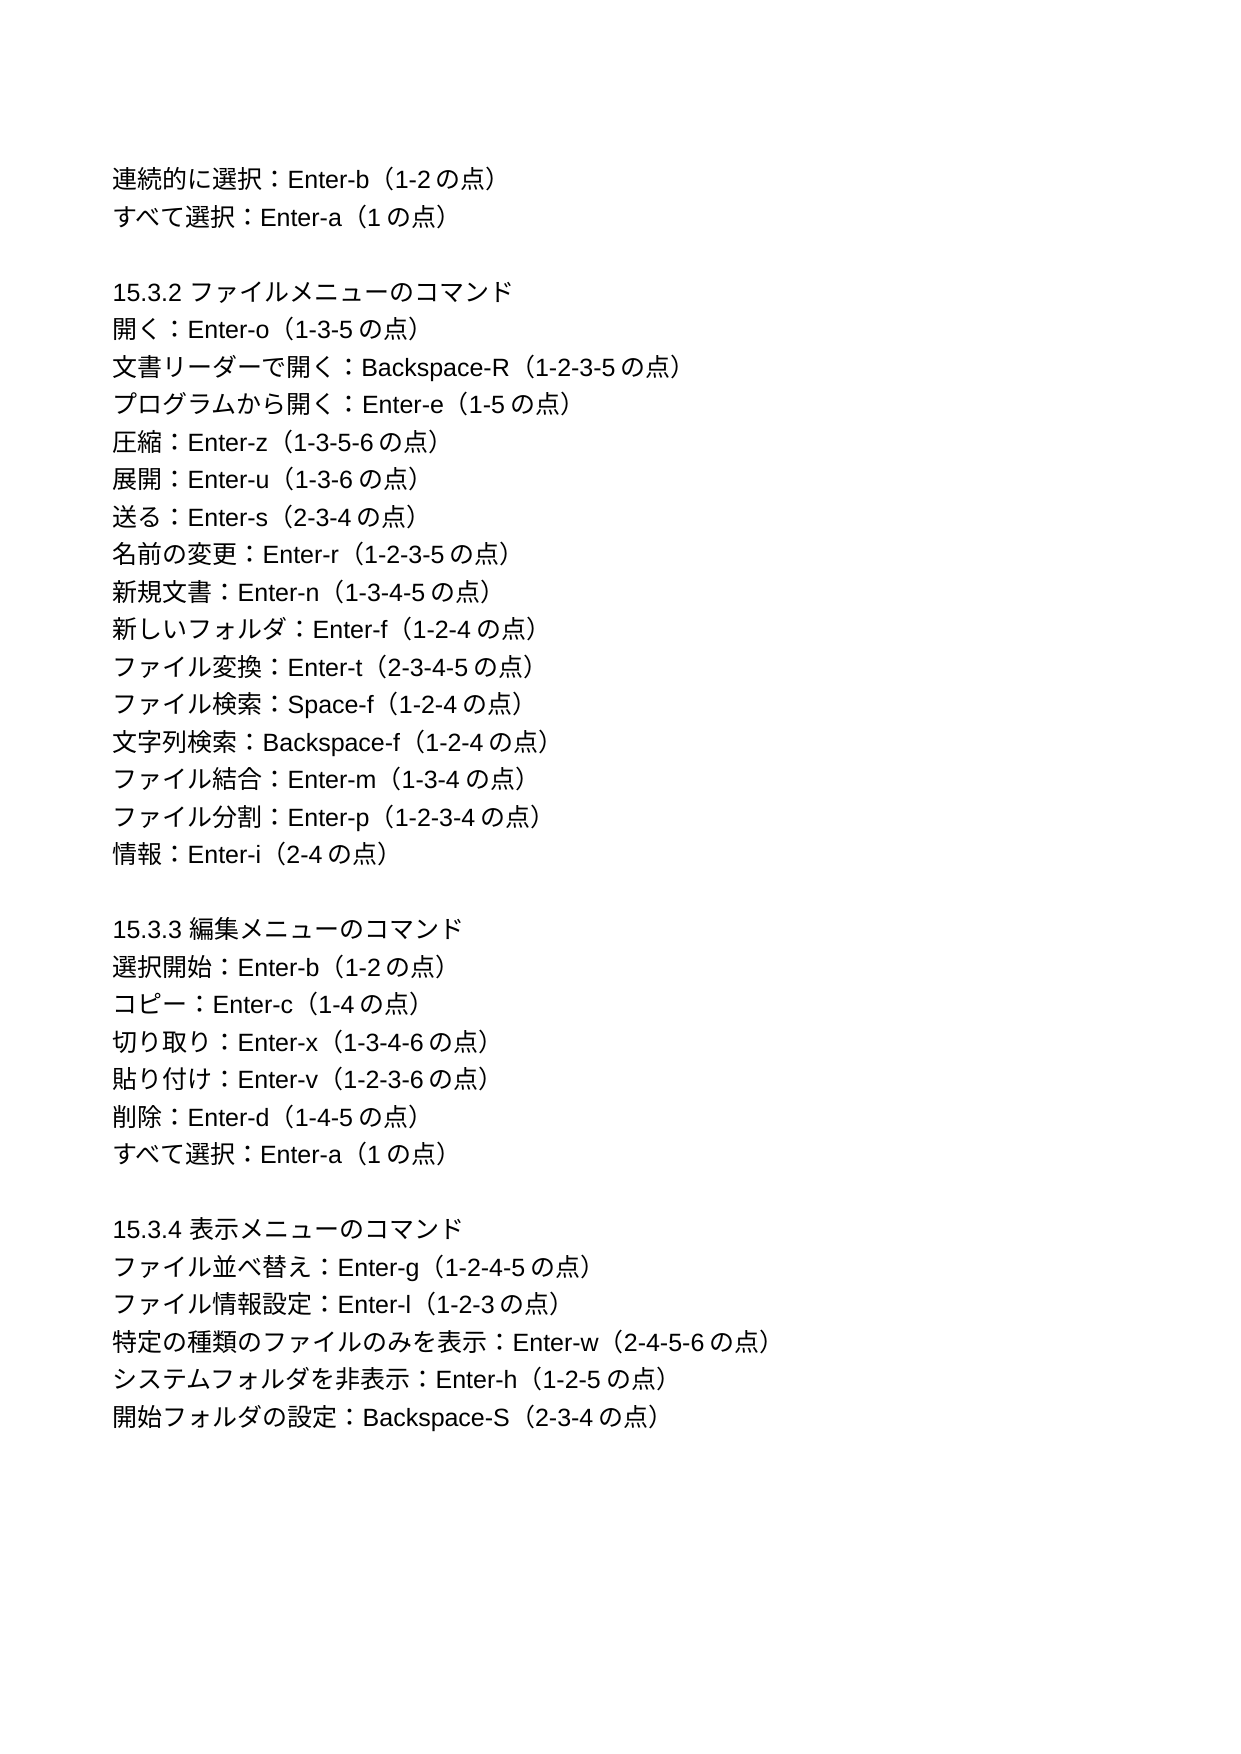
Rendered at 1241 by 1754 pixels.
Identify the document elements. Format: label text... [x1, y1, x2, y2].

text 削除：Enter-d（1-4-5の点） [112, 1097, 1128, 1134]
text 選択開始：Enter-b（1-2の点） [112, 947, 1128, 984]
text 開く：Enter-o（1-3-5の点） [112, 309, 1128, 347]
text 送る：Enter-s（2-3-4の点） [112, 497, 1128, 534]
text 連続的に選択：Enter-b（1-2の点） [112, 159, 1128, 197]
subtitle 編集メニューのコマンド [112, 909, 1128, 947]
text ファイル変換：Enter-t（2-3-4-5の点） [112, 647, 1128, 684]
text プログラムから開く：Enter-e（1-5の点） [112, 384, 1128, 422]
text 貼り付け：Enter-v（1-2-3-6の点） [112, 1059, 1128, 1097]
text 圧縮：Enter-z（1-3-5-6の点） [112, 422, 1128, 459]
text コピー：Enter-c（1-4の点） [112, 984, 1128, 1022]
text 文書リーダーで開く：Backspace-R（1-2-3-5の点） [112, 347, 1128, 384]
text 展開：Enter-u（1-3-6の点） [112, 459, 1128, 497]
text すべて選択：Enter-a（1の点） [112, 1134, 1128, 1172]
text ファイル結合：Enter-m（1-3-4の点） [112, 759, 1128, 797]
text 特定の種類のファイルのみを表示：Enter-w（2-4-5-6の点） [112, 1322, 1128, 1359]
text 新しいフォルダ：Enter-f（1-2-4の点） [112, 609, 1128, 647]
text ファイル情報設定：Enter-l（1-2-3の点） [112, 1284, 1128, 1322]
subtitle 表示メニューのコマンド [112, 1209, 1128, 1247]
text ファイル検索：Space-f（1-2-4の点） [112, 684, 1128, 722]
text 名前の変更：Enter-r（1-2-3-5の点） [112, 534, 1128, 572]
text 文字列検索：Backspace-f（1-2-4の点） [112, 722, 1128, 759]
text 開始フォルダの設定：Backspace-S（2-3-4の点） [112, 1397, 1128, 1434]
text 切り取り：Enter-x（1-3-4-6の点） [112, 1022, 1128, 1059]
text 新規文書：Enter-n（1-3-4-5の点） [112, 572, 1128, 609]
text ファイル分割：Enter-p（1-2-3-4の点） [112, 797, 1128, 834]
text 情報：Enter-i（2-4の点） [112, 834, 1128, 872]
text すべて選択：Enter-a（1の点） [112, 197, 1128, 234]
text システムフォルダを非表示：Enter-h（1-2-5の点） [112, 1359, 1128, 1397]
text ファイル並べ替え：Enter-g（1-2-4-5の点） [112, 1247, 1128, 1284]
subtitle ファイルメニューのコマンド [112, 272, 1128, 309]
